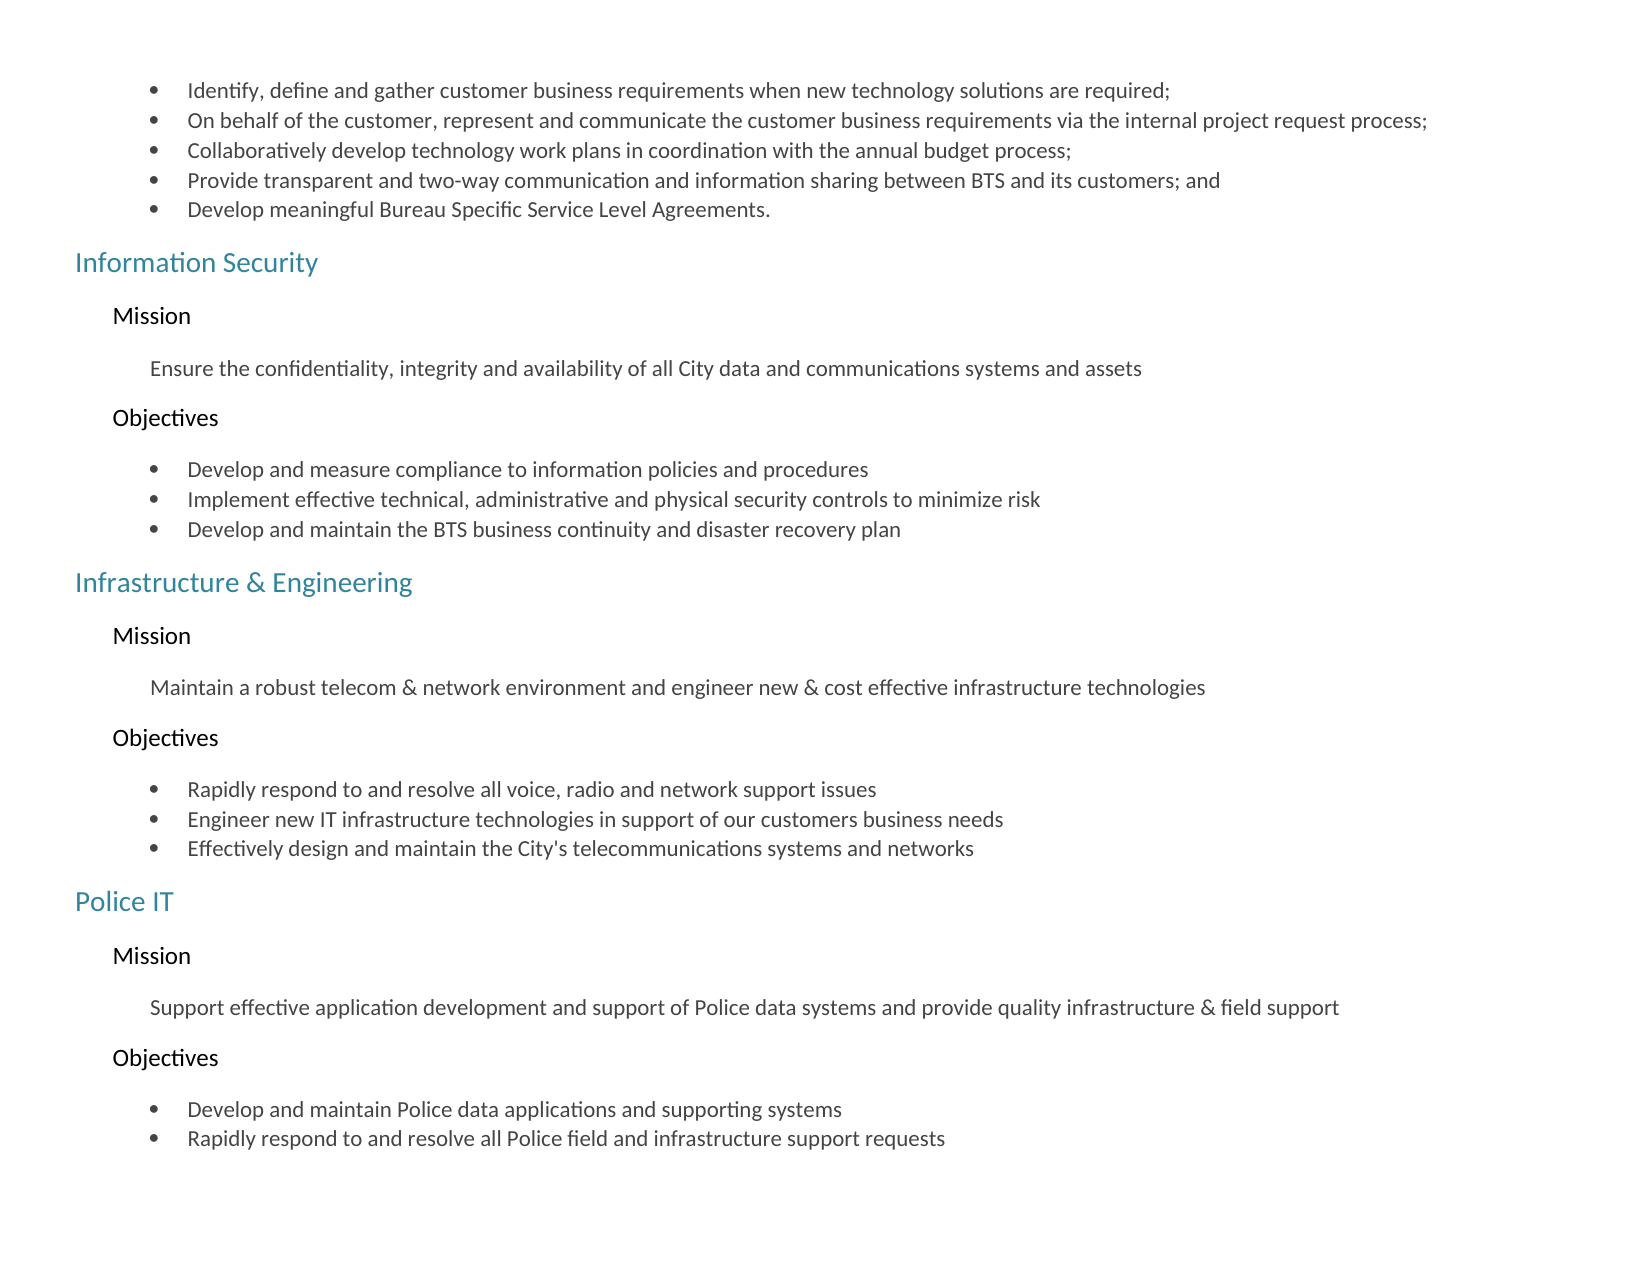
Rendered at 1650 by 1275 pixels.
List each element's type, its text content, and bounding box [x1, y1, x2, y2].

text Rapidly respond to and resolve all voice, radio and network support issues [150, 773, 1575, 803]
subtitle Police IT [75, 883, 1575, 919]
subtitle Mission [112, 620, 1575, 651]
text Develop and maintain Police data applications and supporting systems [150, 1093, 1575, 1123]
text Rapidly respond to and resolve all Police field and infrastructure support requests [150, 1123, 1575, 1152]
subtitle Objectives [112, 403, 1575, 433]
text Ensure the confidentiality, integrity and availability of all City data and communications systems and assets [150, 352, 1575, 382]
text Develop and measure compliance to information policies and procedures [150, 454, 1575, 484]
text Implement effective technical, administrative and physical security controls to minimize risk [150, 484, 1575, 513]
subtitle Infrastructure & Engineering [75, 564, 1575, 599]
text Maintain a robust telecom & network environment and engineer new & cost effective infrastructure technologies [150, 672, 1575, 701]
subtitle Mission [112, 940, 1575, 970]
text Develop meaningful Bureau Specific Service Level Agreements. [150, 194, 1575, 223]
text Collaboratively develop technology work plans in coordination with the annual budget process; [150, 134, 1575, 164]
text Provide transparent and two-way communication and information sharing between BTS and its customers; and [150, 164, 1575, 194]
text Engineer new IT infrastructure technologies in support of our customers business needs [150, 803, 1575, 833]
text On behalf of the customer, represent and communicate the customer business requirements via the internal project request process; [150, 105, 1575, 134]
text Support effective application development and support of Police data systems and provide quality infrastructure & field support [150, 991, 1575, 1021]
subtitle Objectives [112, 722, 1575, 753]
text Effectively design and maintain the City's telecommunications systems and networks [150, 833, 1575, 863]
text Identify, define and gather customer business requirements when new technology solutions are required; [150, 75, 1575, 105]
subtitle Information Security [75, 244, 1575, 280]
subtitle Mission [112, 301, 1575, 331]
text Develop and maintain the BTS business continuity and disaster recovery plan [150, 513, 1575, 543]
subtitle Objectives [112, 1042, 1575, 1072]
